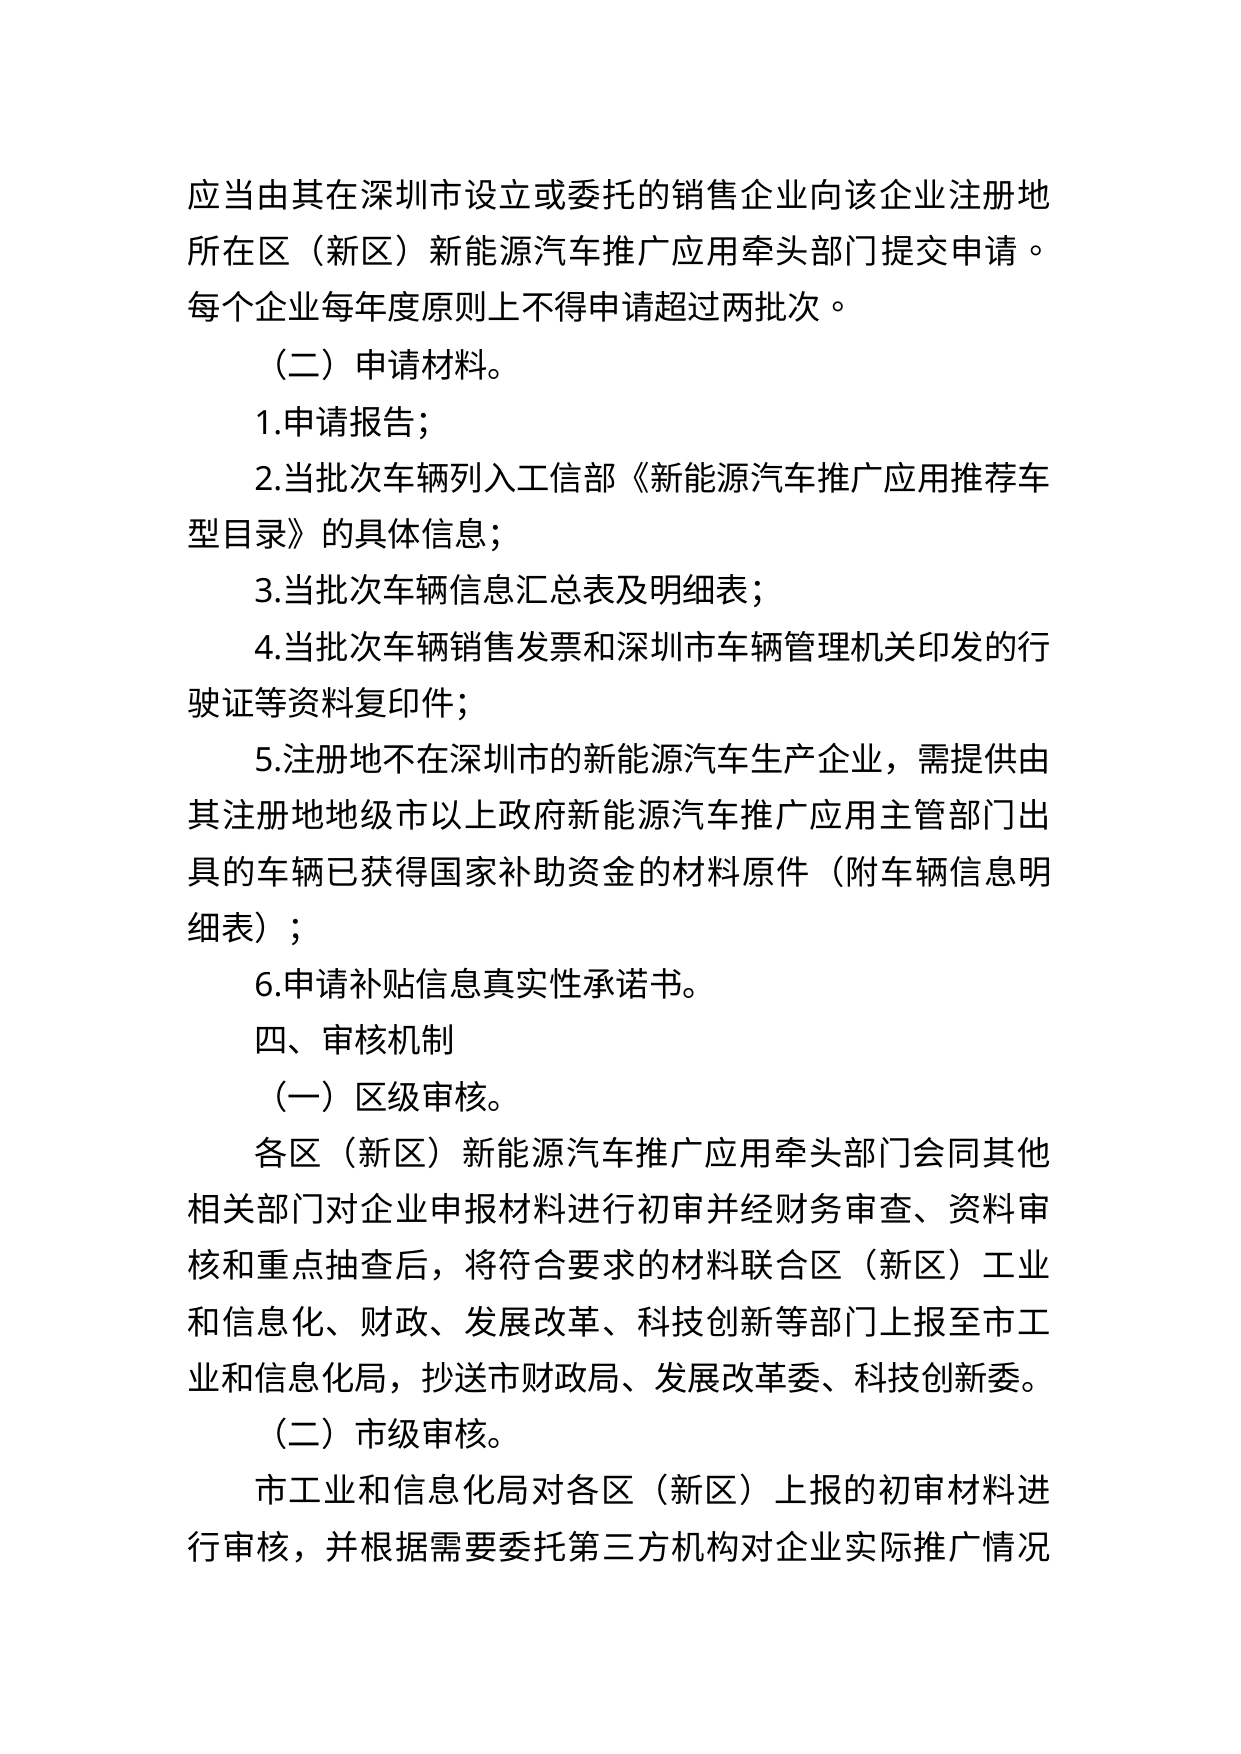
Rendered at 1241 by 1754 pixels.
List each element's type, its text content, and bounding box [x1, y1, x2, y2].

text 2.当批次车辆列入工信部《新能源汽车推广应用推荐车型目录》的具体信息； [187, 445, 1053, 558]
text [187, 162, 1053, 331]
text 四、审核机制 [187, 1008, 1053, 1064]
text 5.注册地不在深圳市的新能源汽车生产企业，需提供由其注册地地级市以上政府新能源汽车推广应用主管部门出具的车辆已获得国家补助资金的材料原件（附车辆信息明细表）； [187, 727, 1053, 952]
text 3.当批次车辆信息汇总表及明细表； [187, 558, 1053, 614]
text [187, 1458, 1053, 1570]
text 1.申请报告； [187, 389, 1053, 445]
text 各区（新区）新能源汽车推广应用牵头部门会同其他相关部门对企业申报材料进行初审并经财务审查、资料审核和重点抽查后，将符合要求的材料联合区（新区）工业和信息化、财政、发展改革、科技创新等部门上报至市工业和信息化局，抄送市财政局、发展改革委、科技创新委。 [187, 1120, 1053, 1402]
text （一）区级审核。 [187, 1064, 1053, 1120]
text （二）市级审核。 [187, 1402, 1053, 1458]
text 4.当批次车辆销售发票和深圳市车辆管理机关印发的行驶证等资料复印件； [187, 614, 1053, 727]
text （二）申请材料。 [187, 331, 1053, 389]
text 6.申请补贴信息真实性承诺书。 [187, 952, 1053, 1008]
